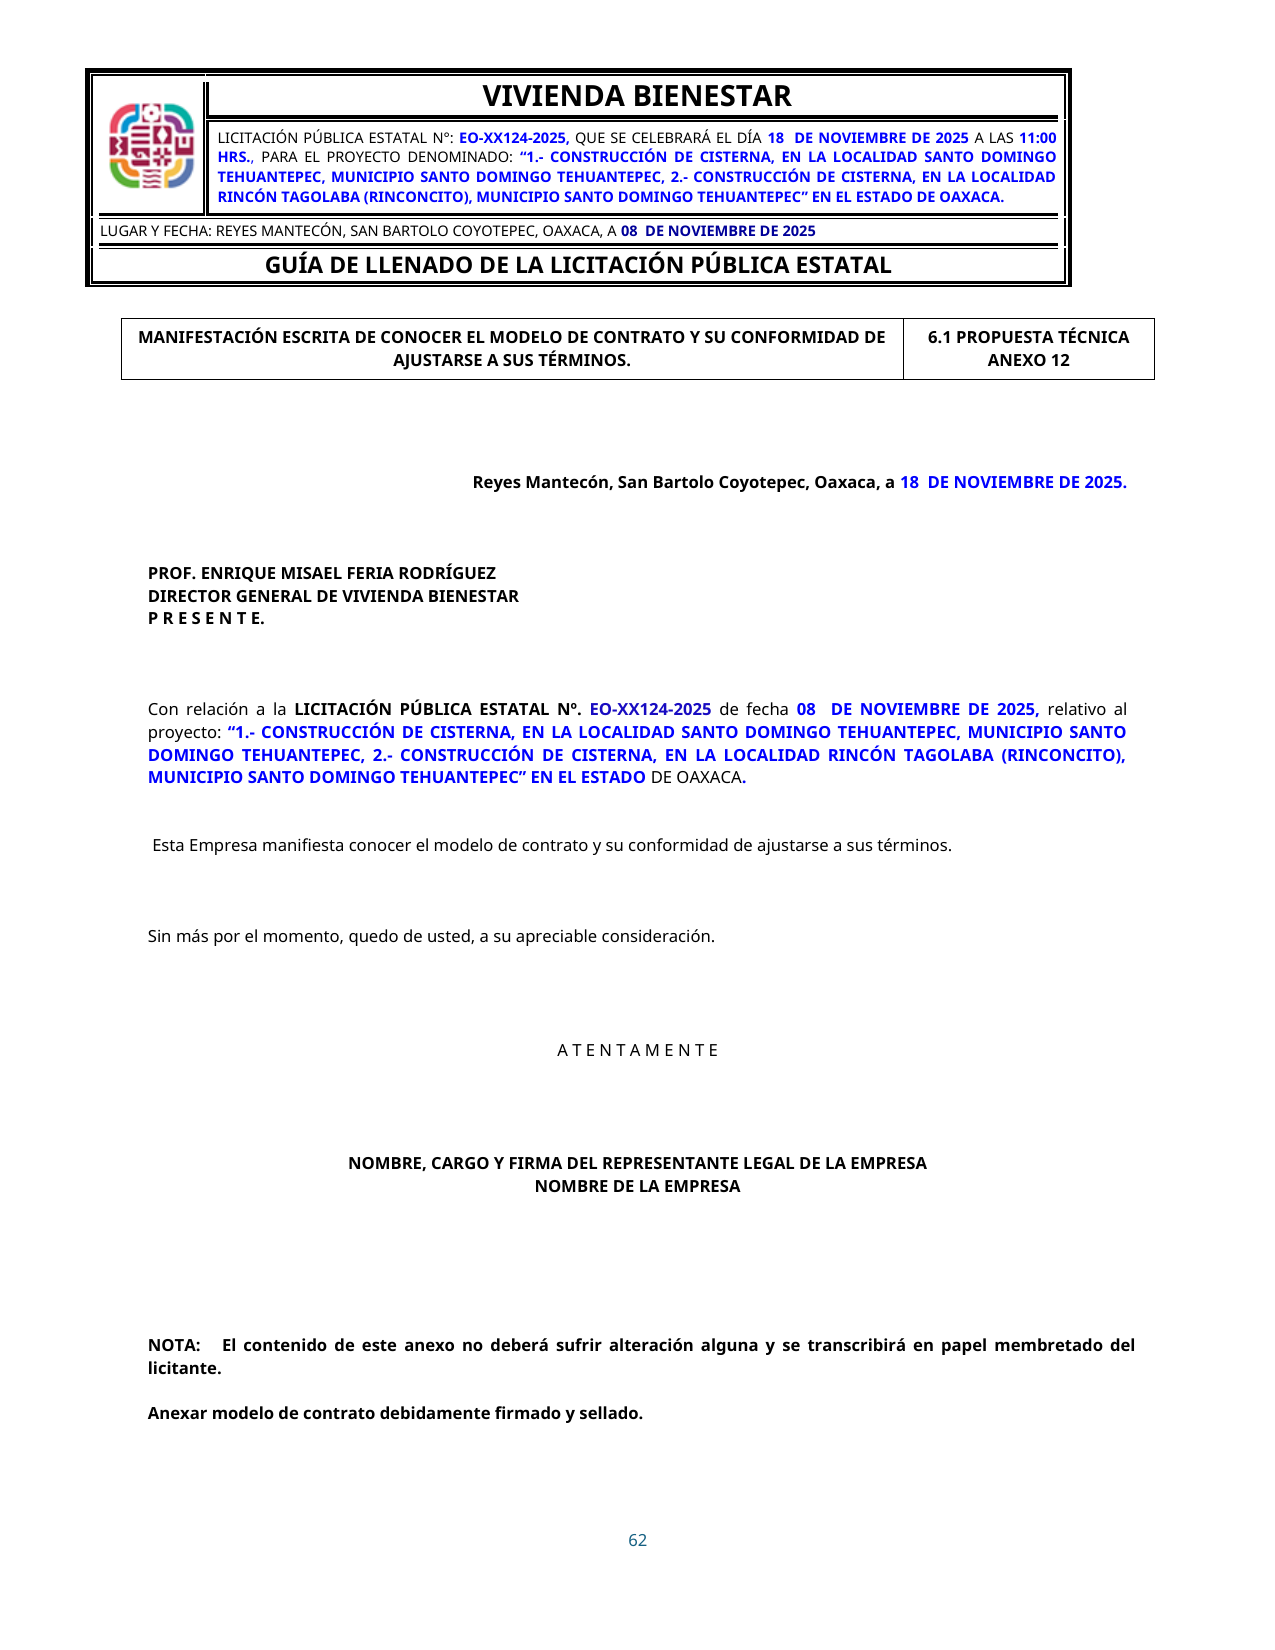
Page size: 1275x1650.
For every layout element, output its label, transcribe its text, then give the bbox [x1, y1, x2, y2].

text PROF. ENRIQUE MISAEL FERIA RODRÍGUEZ [148, 561, 1127, 584]
text NOMBRE DE LA EMPRESA [148, 1174, 1127, 1197]
text Sin más por el momento, quedo de usted, a su apreciable consideración. [148, 925, 1127, 947]
text P R E S E N T E. [148, 607, 1127, 629]
text A T E N T A M E N T E [148, 1038, 1127, 1061]
picture [98, 95, 203, 194]
text Anexar modelo de contrato debidamente firmado y sellado. [148, 1402, 1127, 1424]
list Con relación a la LICITACIÓN PÚBLICA ESTATAL Nº. EO-XX124-2025 de fecha 08 DE NOVIEMBRE DE 2025, relativo al proyecto: “1.- CONSTRUCCIÓN DE CISTERNA, EN LA LOCALIDAD SANTO DOMINGO TEHUANTEPEC, MUNICIPIO SANTO DOMINGO TEHUANTEPEC, 2.- CONSTRUCCIÓN DE CISTERNA, EN LA LOCALIDAD RINCÓN TAGOLABA (RINCONCITO), MUNICIPIO SANTO DOMINGO TEHUANTEPEC” EN EL ESTADO DE OAXACA. [148, 698, 1127, 788]
text NOTA: El contenido de este anexo no deberá sufrir alteración alguna y se transcribirá en papel membretado del licitante. [148, 1333, 1137, 1379]
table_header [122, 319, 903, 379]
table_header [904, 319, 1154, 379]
text DIRECTOR GENERAL DE VIVIENDA BIENESTAR [148, 584, 1127, 607]
text Esta Empresa manifiesta conocer el modelo de contrato y su conformidad de ajustarse a sus términos. [148, 834, 1127, 857]
text Reyes Mantecón, San Bartolo Coyotepec, Oaxaca, a 18 DE NOVIEMBRE DE 2025. [148, 471, 1127, 493]
text NOMBRE, CARGO Y FIRMA DEL REPRESENTANTE LEGAL DE LA EMPRESA [148, 1152, 1127, 1174]
